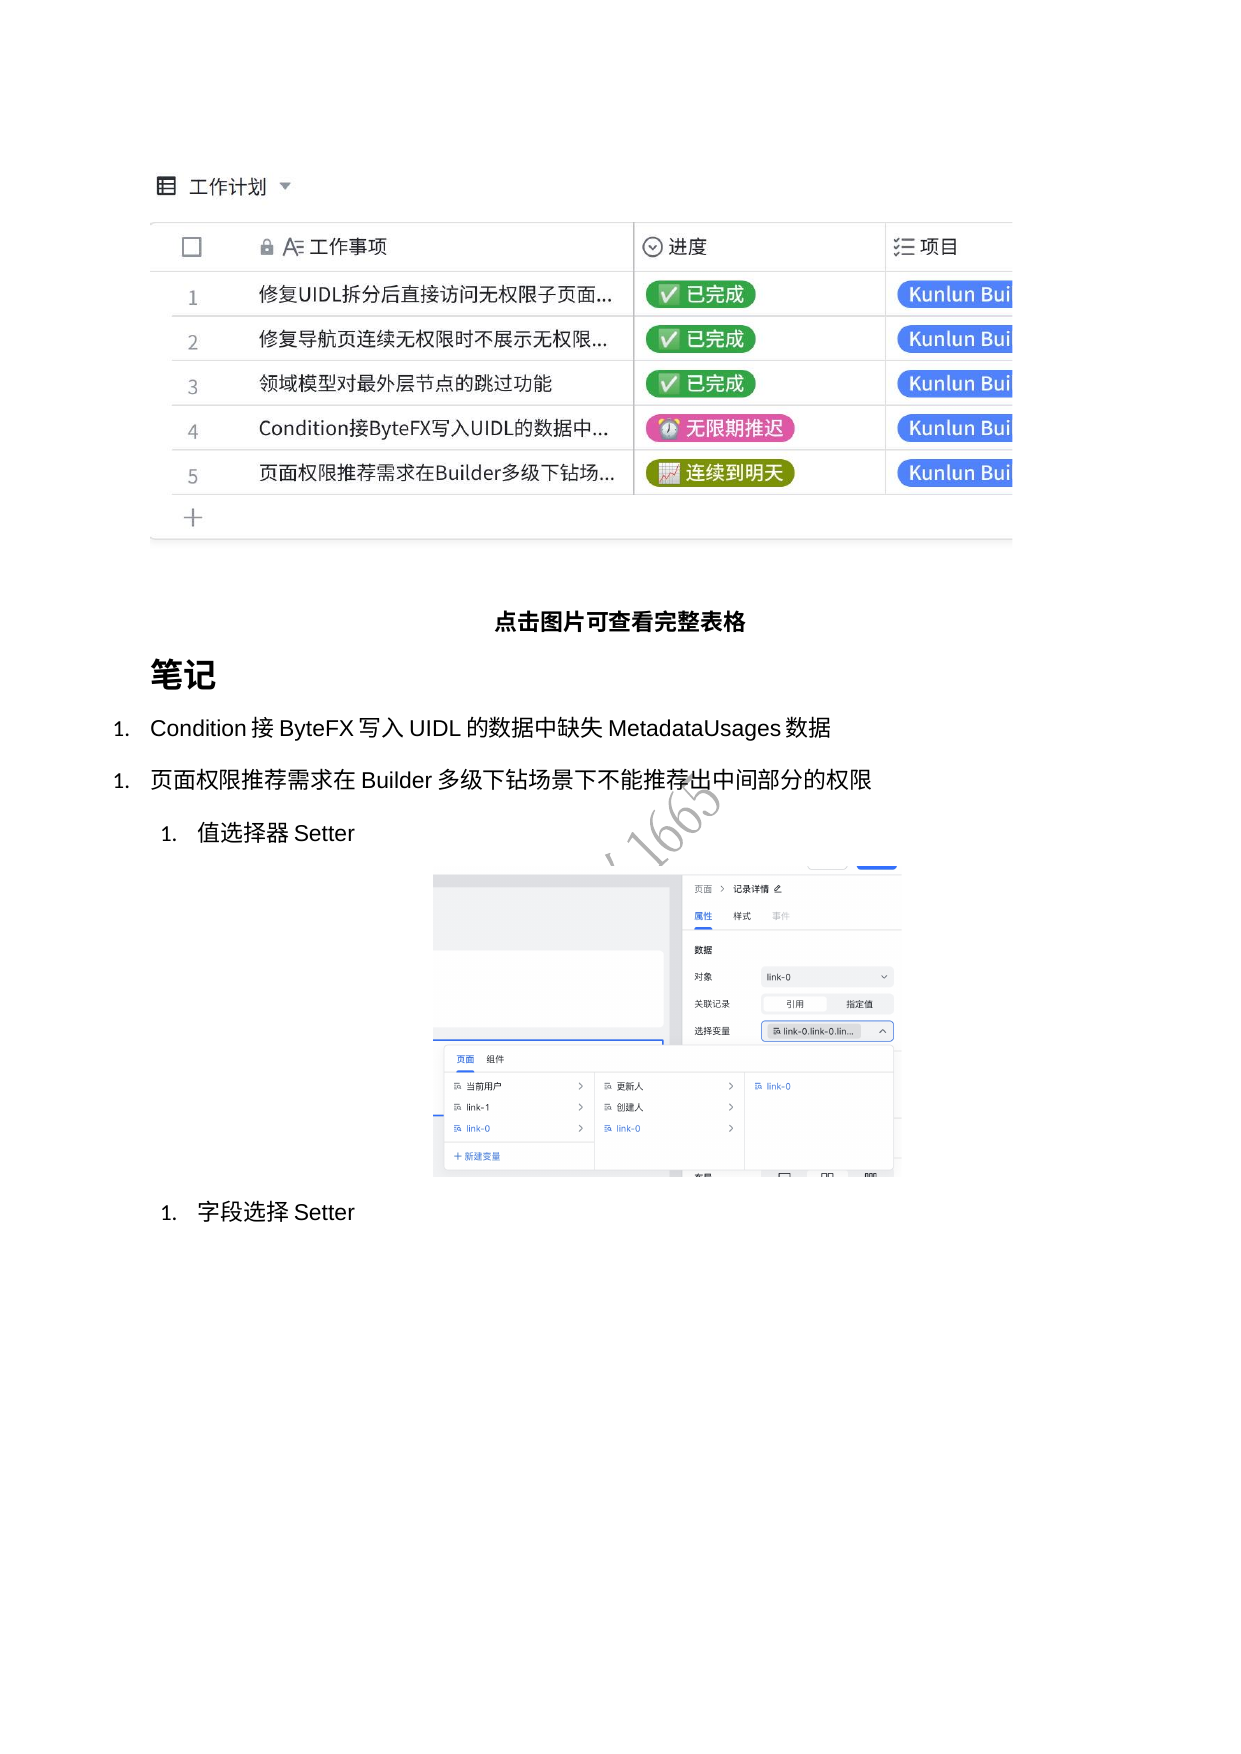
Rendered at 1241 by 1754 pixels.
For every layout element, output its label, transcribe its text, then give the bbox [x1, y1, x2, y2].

picture [150, 150, 1013, 573]
text 点击图片可查看完整表格 [150, 603, 1090, 637]
list 字段选择Setter [160, 1194, 1090, 1227]
list 页面权限推荐需求在Builder多级下钻场景下不能推荐出中间部分的权限 [112, 762, 1090, 795]
list 值选择器Setter [160, 814, 1090, 848]
list Condition接ByteFX写入UIDL的数据中缺失MetadataUsages数据 [112, 710, 1090, 743]
picture [433, 866, 902, 1177]
